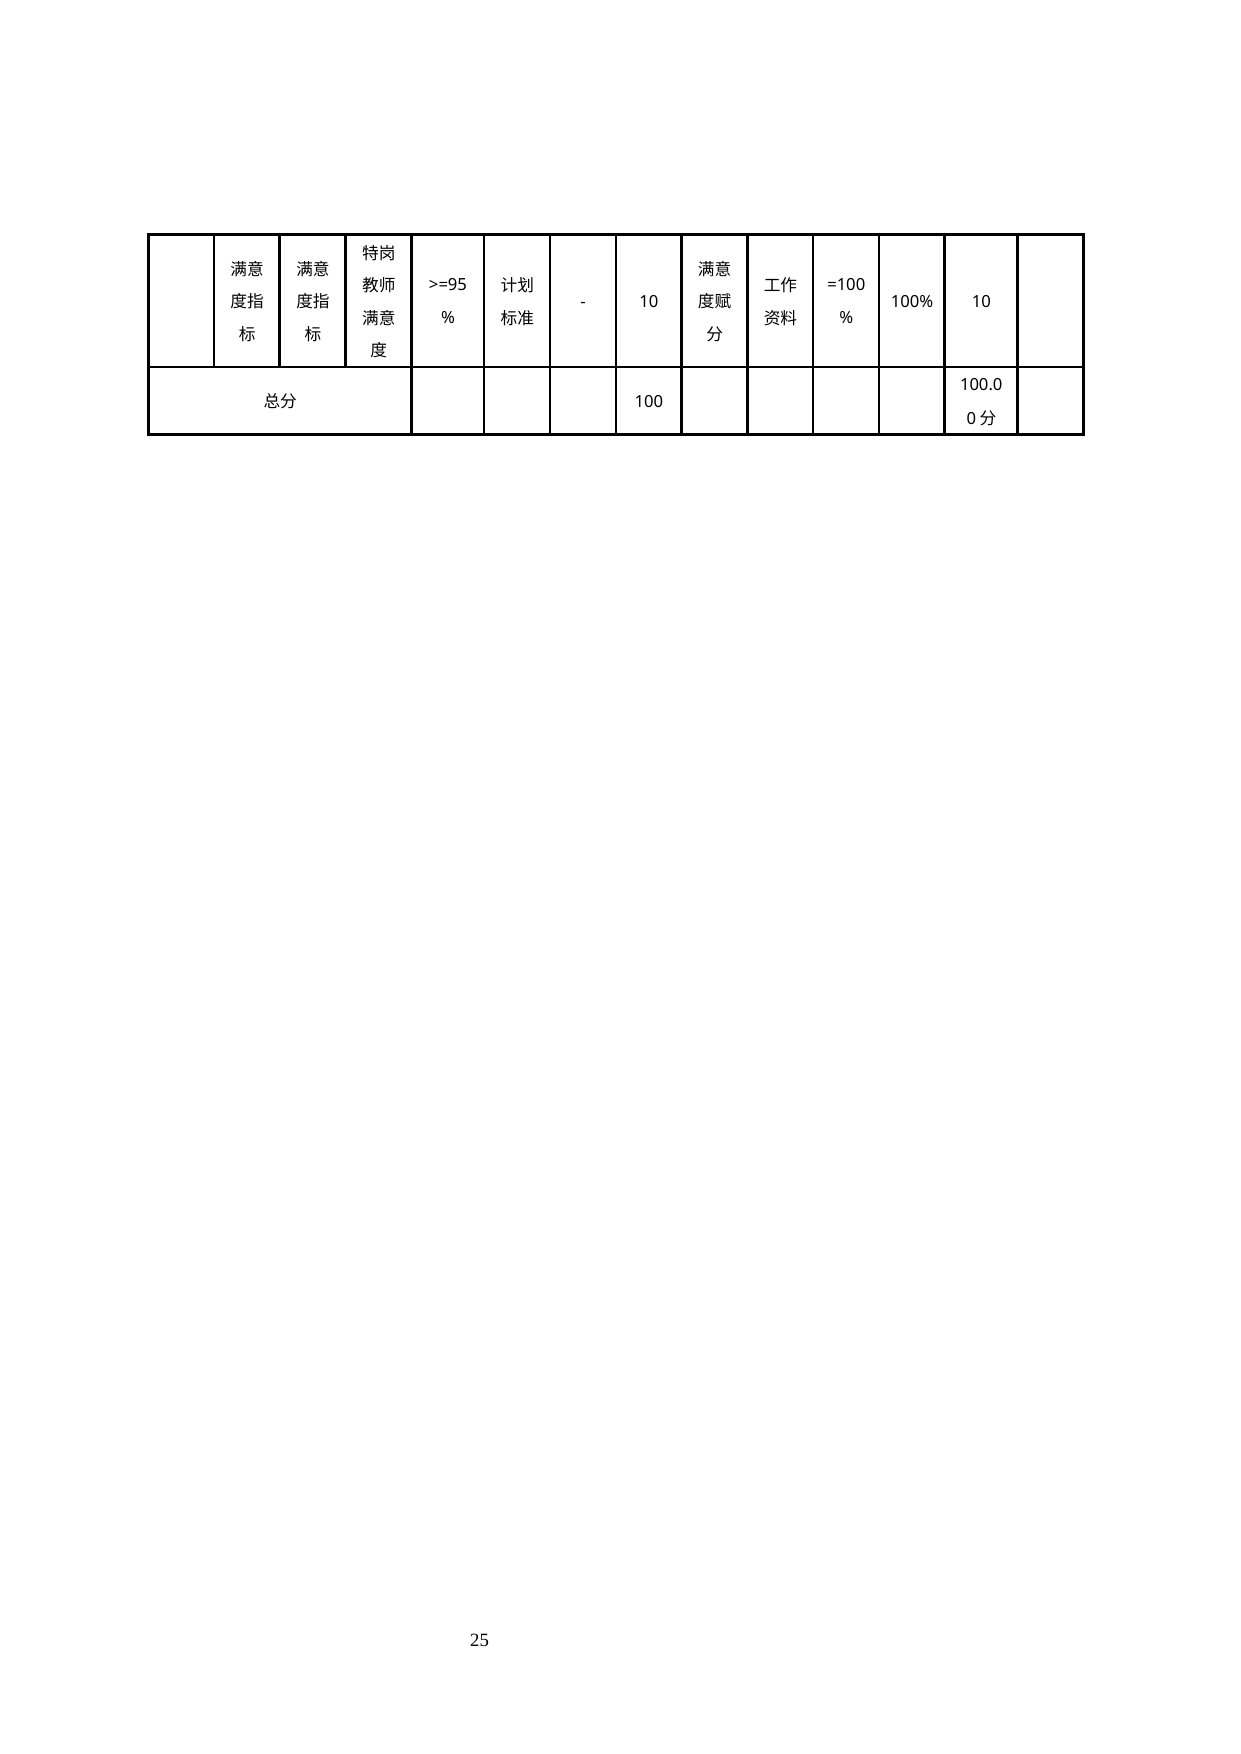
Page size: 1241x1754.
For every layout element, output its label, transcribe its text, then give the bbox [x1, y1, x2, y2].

table_cell 100.00分 [946, 368, 1016, 433]
table_cell 总分 [150, 368, 410, 433]
table_cell [814, 368, 878, 433]
table_cell [880, 368, 943, 433]
table_cell >=95% [413, 236, 483, 366]
table_cell =100% [814, 236, 878, 366]
table_cell [749, 368, 812, 433]
table_cell [413, 368, 483, 433]
table_cell [551, 368, 615, 433]
table_cell 工作资料 [749, 236, 812, 366]
table_cell 10 [946, 236, 1016, 366]
table_cell 100% [880, 236, 943, 366]
table_cell 100 [617, 368, 680, 433]
table_cell [1019, 368, 1082, 433]
table_cell 满意度指标 [215, 236, 278, 366]
table_cell 满意度赋分 [683, 236, 746, 366]
table_cell [485, 368, 549, 433]
table_cell 10 [617, 236, 680, 366]
table_cell 满意度指标 [281, 236, 344, 366]
table_cell 计划标准 [485, 236, 549, 366]
table_cell [683, 368, 746, 433]
table_cell [1019, 236, 1082, 366]
table_cell 特岗教师满意度 [347, 236, 410, 366]
table_cell - [551, 236, 615, 366]
